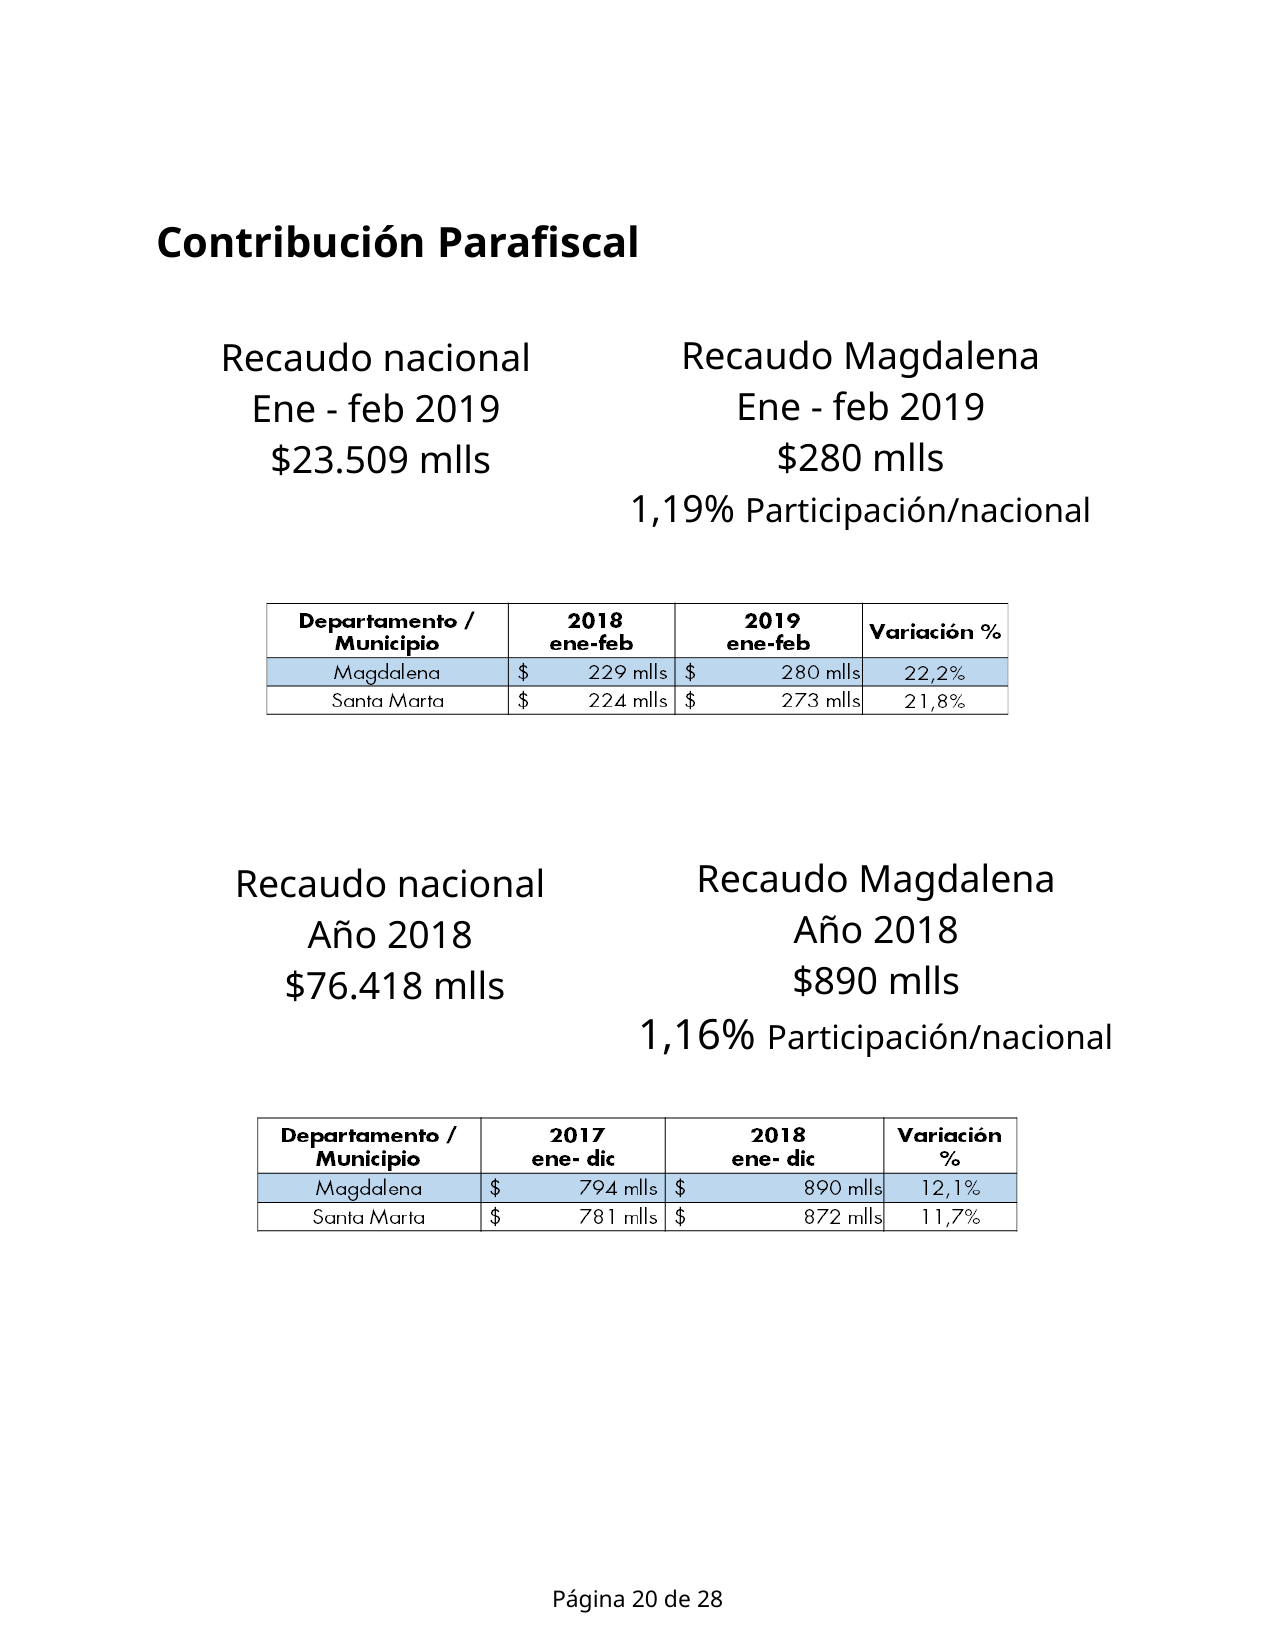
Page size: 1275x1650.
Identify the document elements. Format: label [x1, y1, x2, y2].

picture [266, 602, 1009, 725]
picture [257, 1117, 1018, 1240]
